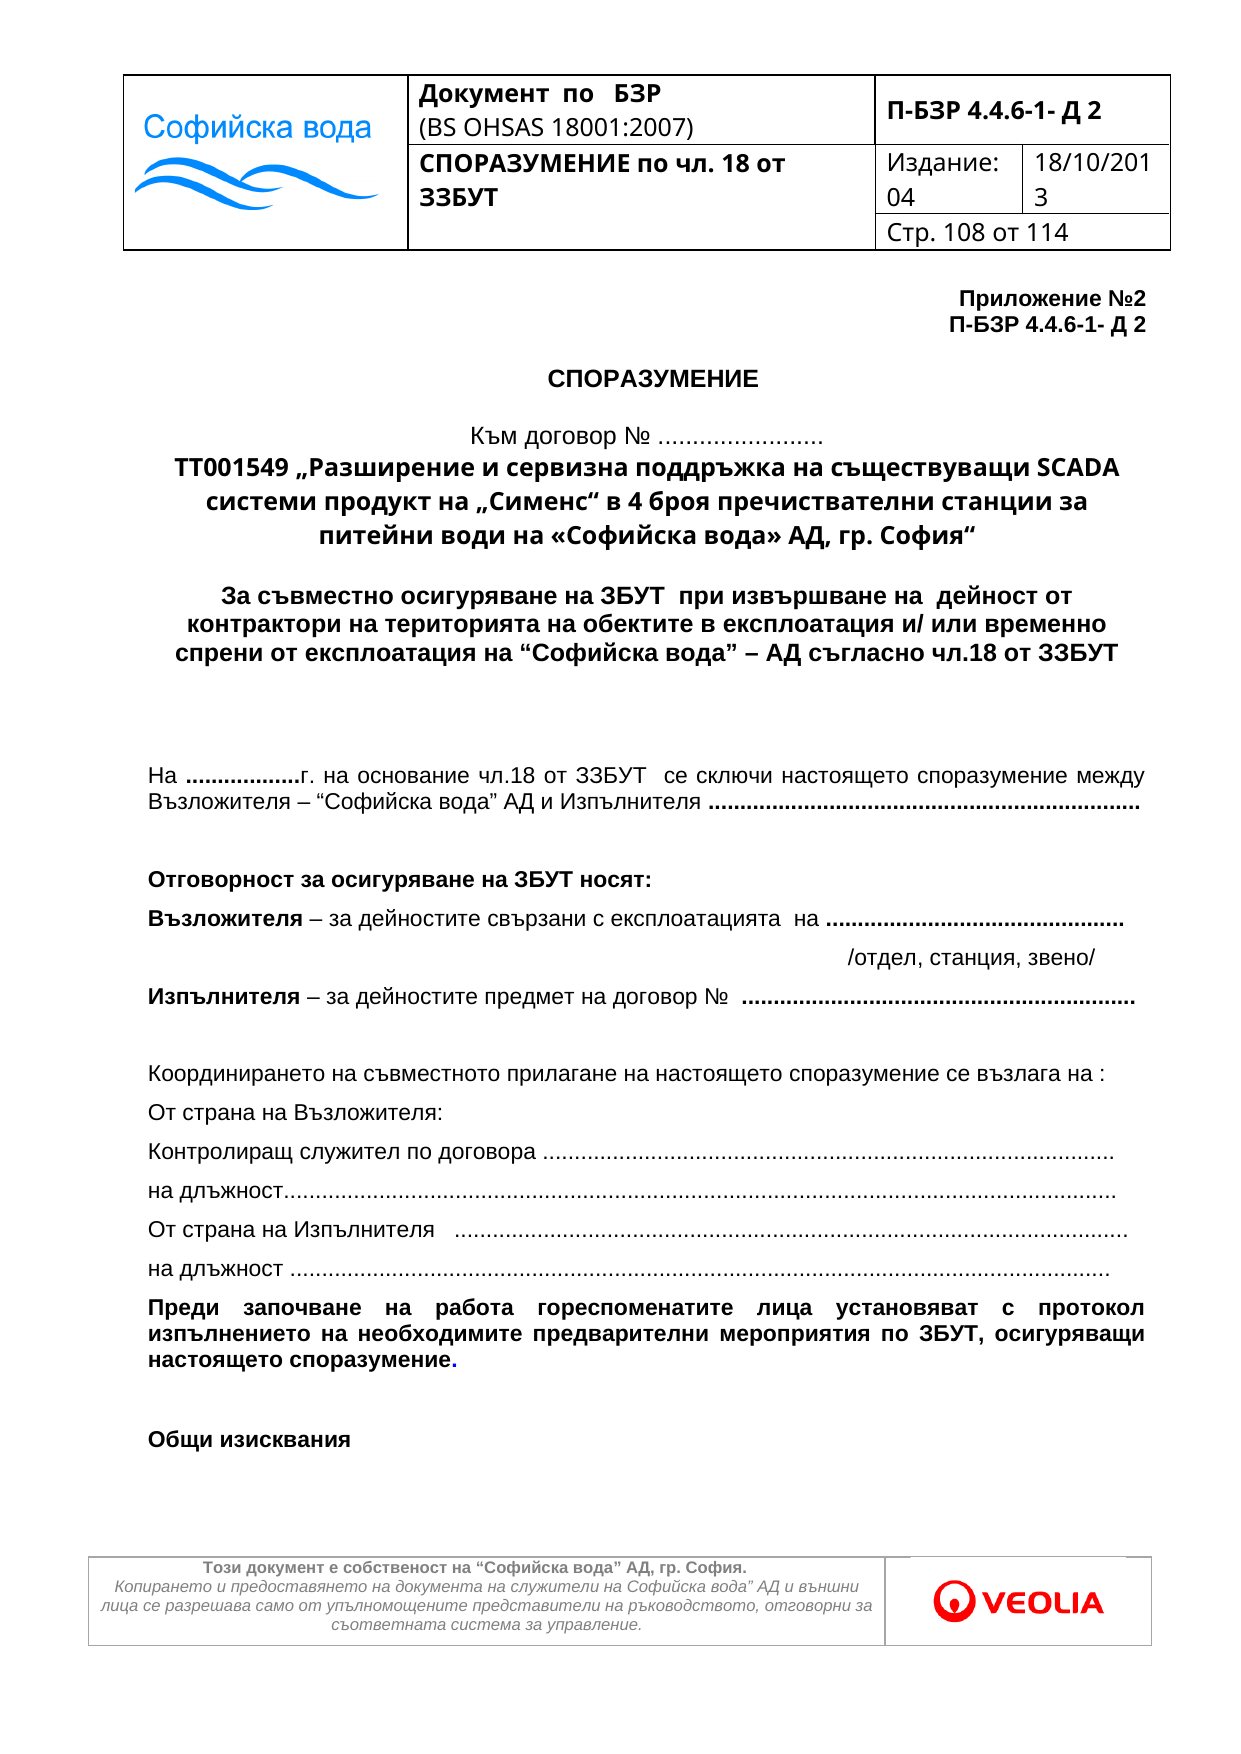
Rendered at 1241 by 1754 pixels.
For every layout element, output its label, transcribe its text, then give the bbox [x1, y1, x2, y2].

text на длъжност ................................................................................................................................. [148, 1254, 1146, 1281]
text /отдел, станция, звено/ [148, 944, 1146, 970]
text П-БЗР 4.4.6-1- Д 2 [148, 311, 1146, 337]
text От страна на Възложителя: [148, 1099, 1146, 1126]
text Преди започване на работа гореспоменатите лица установяват с протокол изпълнението на необходимите предварителни мероприятия по ЗБУТ, осигуряващи настоящето споразумение. [148, 1293, 1146, 1372]
text На ..................г. на основание чл.18 от ЗЗБУТ се сключи настоящето споразумение между Възложителя – “Софийска вода” АД и Изпълнителя .................................................................... [148, 762, 1146, 815]
text Приложение №2 [148, 284, 1146, 311]
text Към договор № ........................ [148, 421, 1146, 450]
text Възложителя – за дейностите свързани с експлоатацията на ............................................... [148, 905, 1146, 931]
picture [910, 1557, 1127, 1645]
text на длъжност................................................................................................................................... [148, 1177, 1146, 1203]
text Общи изисквания [148, 1426, 1146, 1453]
picture [134, 114, 379, 210]
text ТТ001549 „Разширение и сервизна поддръжка на съществуващи SCADA системи продукт на „Сименс“ в 4 броя пречиствателни станции за питейни води на «Софийска вода» АД, гр. София“ [148, 450, 1146, 552]
text От страна на Изпълнителя .......................................................................................................... [148, 1216, 1146, 1242]
text Отговорност за осигуряване на ЗБУТ носят: [148, 866, 1146, 892]
text За съвместно осигуряване на ЗБУТ при извършване на дейност от контрактори на територията на обектите в експлоатация и/ или временно спрени от експлоатация на “Софийска вода” – АД съгласно чл.18 от ЗЗБУТ [148, 581, 1146, 667]
text Координирането на съвместното прилагане на настоящето споразумение се възлага на : [148, 1060, 1146, 1087]
text Контролиращ служител по договора .......................................................................................... [148, 1138, 1146, 1164]
text Изпълнителя – за дейностите предмет на договор № .............................................................. [148, 983, 1146, 1009]
text СПОРАЗУМЕНИЕ [148, 363, 1146, 392]
